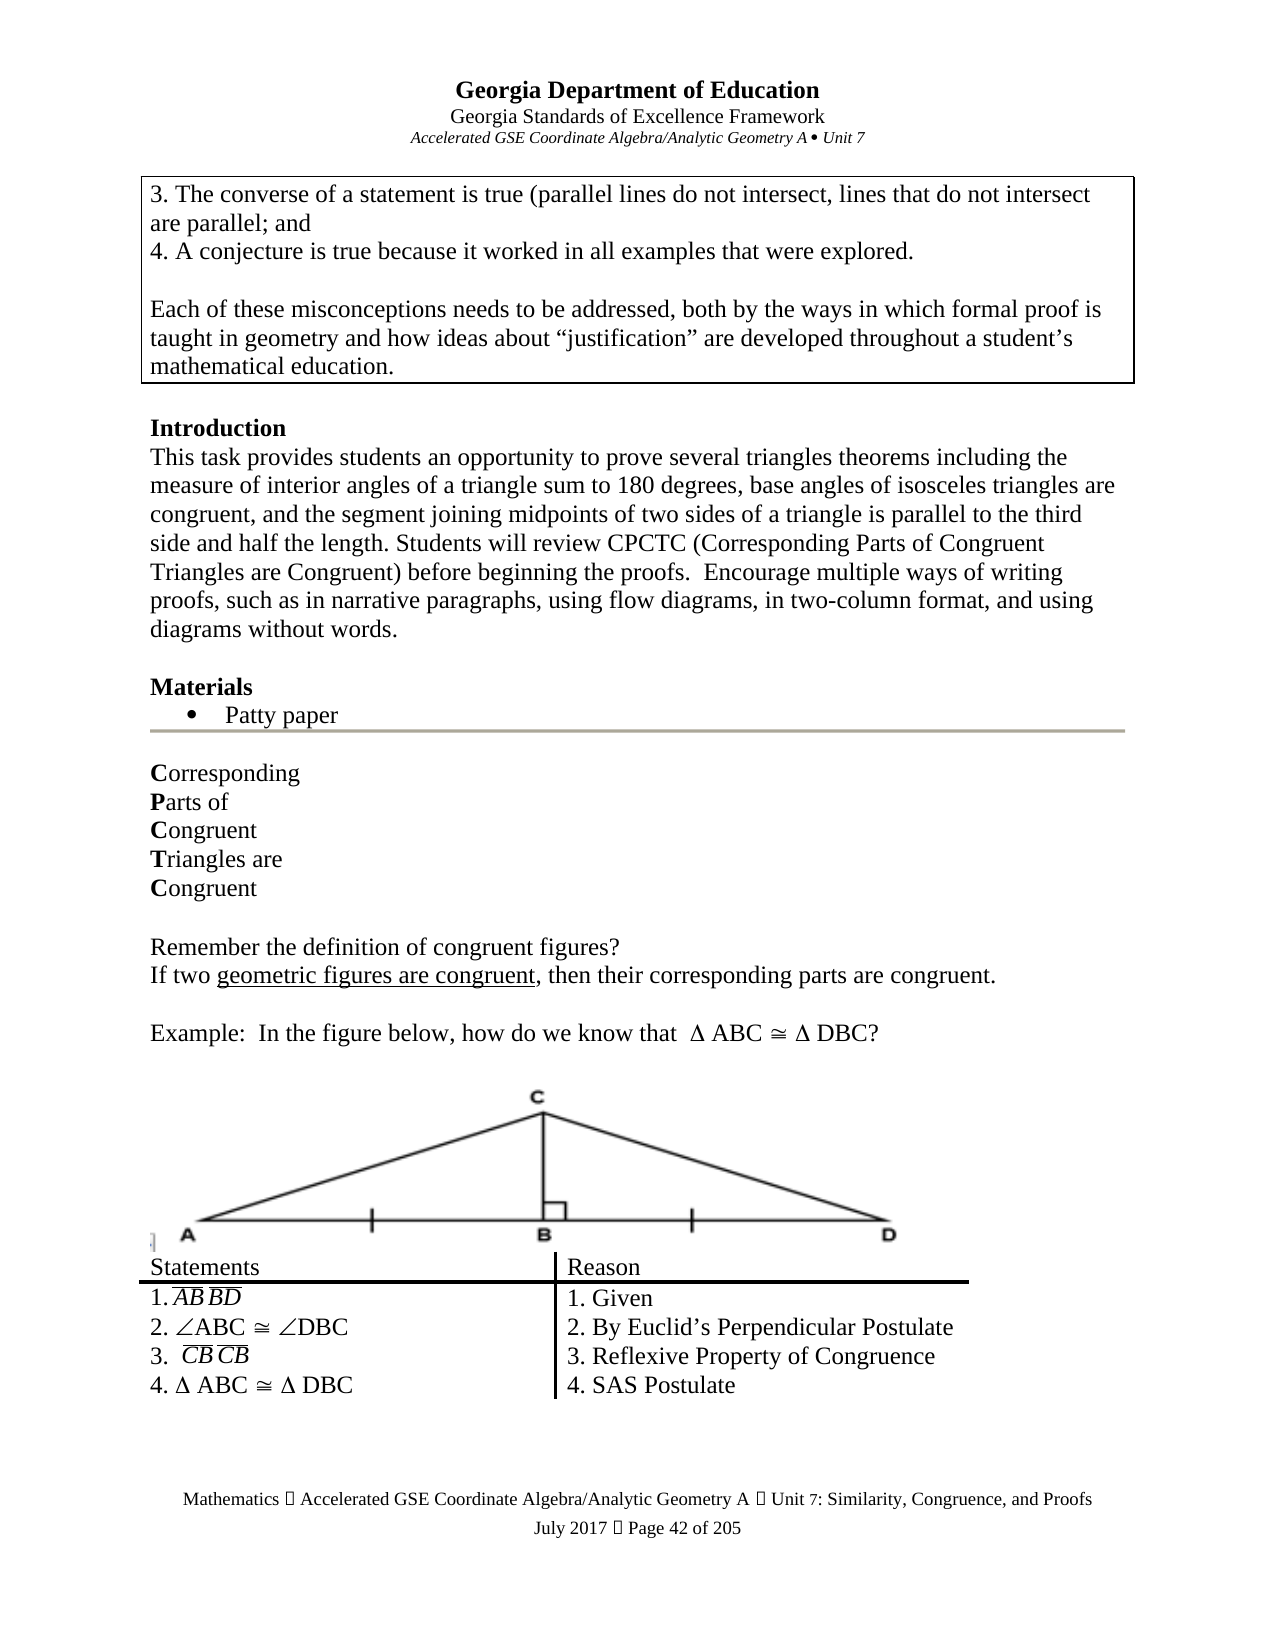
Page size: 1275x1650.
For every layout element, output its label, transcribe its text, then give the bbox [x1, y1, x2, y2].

text 4. A conjecture is true because it worked in all examples that were explored. [150, 236, 1125, 265]
text Remember the definition of congruent figures? [150, 932, 1125, 961]
text 3. The converse of a statement is true (parallel lines do not intersect, lines that do not intersect are parallel; and [142, 177, 1133, 236]
text Materials [150, 672, 1125, 701]
table_cell 3. [139, 1341, 554, 1370]
text Introduction [150, 413, 1125, 442]
text Congruent [150, 816, 1125, 844]
table_cell 4. SAS Postulate [557, 1370, 969, 1398]
text Congruent [150, 873, 1125, 902]
table_cell 4. ABC DBC [139, 1370, 554, 1398]
table_cell 1. Given [557, 1284, 969, 1312]
table_header Reason [557, 1252, 969, 1280]
text Parts of [150, 787, 1125, 816]
text Example: In the figure below, how do we know that ABC DBC? [150, 1018, 1125, 1047]
table_header Statements [139, 1252, 554, 1280]
text Triangles are [150, 844, 1125, 873]
text Corresponding [150, 758, 1125, 787]
picture [150, 1075, 954, 1252]
list Patty paper [187, 701, 1125, 729]
table_cell 2. ABC DBC [139, 1312, 554, 1341]
text This task provides students an opportunity to prove several triangles theorems including the measure of interior angles of a triangle sum to 180 degrees, base angles of isosceles triangles are congruent, and the segment joining midpoints of two sides of a triangle is parallel to the third side and half the length. Students will review CPCTC (Corresponding Parts of Congruent Triangles are Congruent) before beginning the proofs. Encourage multiple ways of writing proofs, such as in narrative paragraphs, using flow diagrams, in two-column format, and using diagrams without words. [150, 442, 1125, 643]
table_cell [139, 1284, 554, 1312]
table_cell 2. By Euclid’s Perpendicular Postulate [557, 1312, 969, 1341]
table_cell 3. Reflexive Property of Congruence [557, 1341, 969, 1370]
text Each of these misconceptions needs to be addressed, both by the ways in which formal proof is taught in geometry and how ideas about “justification” are developed throughout a student’s mathematical education. [142, 291, 1133, 382]
text If two geometric figures are congruent, then their corresponding parts are congruent. [150, 961, 1125, 989]
